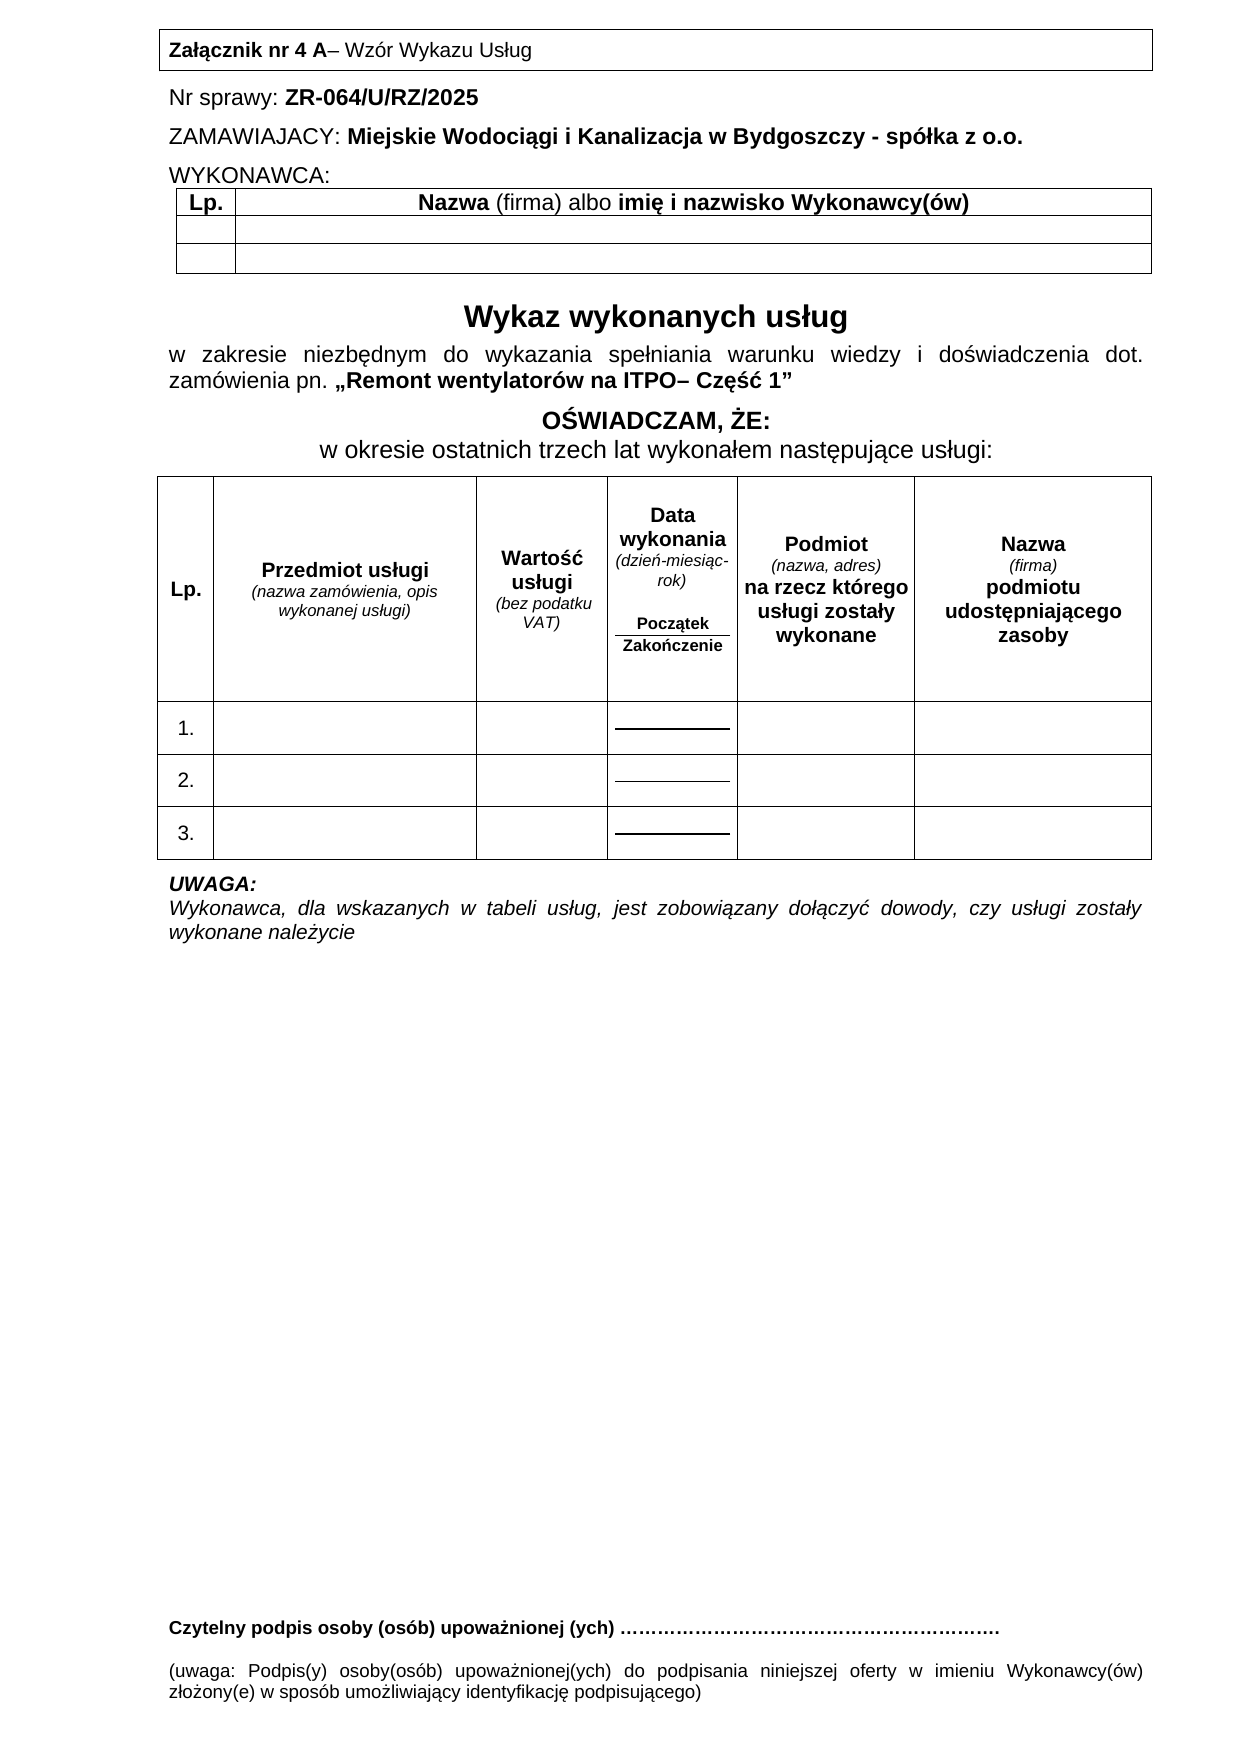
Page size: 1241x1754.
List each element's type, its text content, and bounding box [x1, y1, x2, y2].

table_cell [236, 216, 1151, 243]
text w zakresie niezbędnym do wykazania spełniania warunku wiedzy i doświadczenia dot. zamówienia pn. „Remont wentylatorów na ITPO– Część 1” [169, 341, 1144, 393]
table_header Nazwa (firma) podmiotu udostępniającego zasoby [915, 477, 1151, 701]
table_cell [214, 702, 476, 753]
table_cell [477, 807, 607, 859]
table_cell [915, 807, 1151, 859]
table_cell [214, 755, 476, 806]
table_cell 2. [158, 755, 213, 806]
text ZAMAWIAJACY: Miejskie Wodociągi i Kanalizacja w Bydgoszczy - spółka z o.o. [169, 123, 1144, 149]
table_header Lp. [177, 189, 235, 215]
text UWAGA: [169, 872, 1144, 896]
table_cell [915, 702, 1151, 753]
table_header Nazwa (firma) albo imię i nazwisko Wykonawcy(ów) [236, 189, 1151, 215]
table_cell [608, 807, 737, 859]
table_cell [477, 702, 607, 753]
table_header Data wykonania (dzień-miesiąc-rok) Początek Zakończenie [608, 477, 737, 701]
table_cell 3. [158, 807, 213, 859]
text w okresie ostatnich trzech lat wykonałem następujące usługi: [169, 435, 1144, 463]
table_header Podmiot (nazwa, adres) na rzecz którego usługi zostały wykonane [738, 477, 914, 701]
table_cell [236, 244, 1151, 272]
table_cell [738, 755, 914, 806]
text WYKONAWCA: [169, 162, 1144, 188]
list OŚWIADCZAM, ŻE: [169, 406, 1144, 435]
text Załącznik nr 4 A– Wzór Wykazu Usług [160, 30, 1152, 70]
table_cell [738, 807, 914, 859]
table_cell [177, 216, 235, 243]
table_cell [477, 755, 607, 806]
table_cell [177, 244, 235, 272]
text Nr sprawy: ZR-064/U/RZ/2025 [169, 84, 1144, 110]
text Wykonawca, dla wskazanych w tabeli usług, jest zobowiązany dołączyć dowody, czy usługi zostały wykonane należycie [169, 896, 1144, 944]
table_cell [214, 807, 476, 859]
table_cell [915, 755, 1151, 806]
table_cell [608, 702, 737, 753]
table_cell 1. [158, 702, 213, 753]
table_cell [608, 755, 737, 806]
table_header Wartość usługi (bez podatku VAT) [477, 477, 607, 701]
table_header Lp. [158, 477, 213, 701]
subtitle Wykaz wykonanych usług [169, 298, 1144, 334]
table_cell [738, 702, 914, 753]
table_header Przedmiot usługi (nazwa zamówienia, opis wykonanej usługi) [214, 477, 476, 701]
